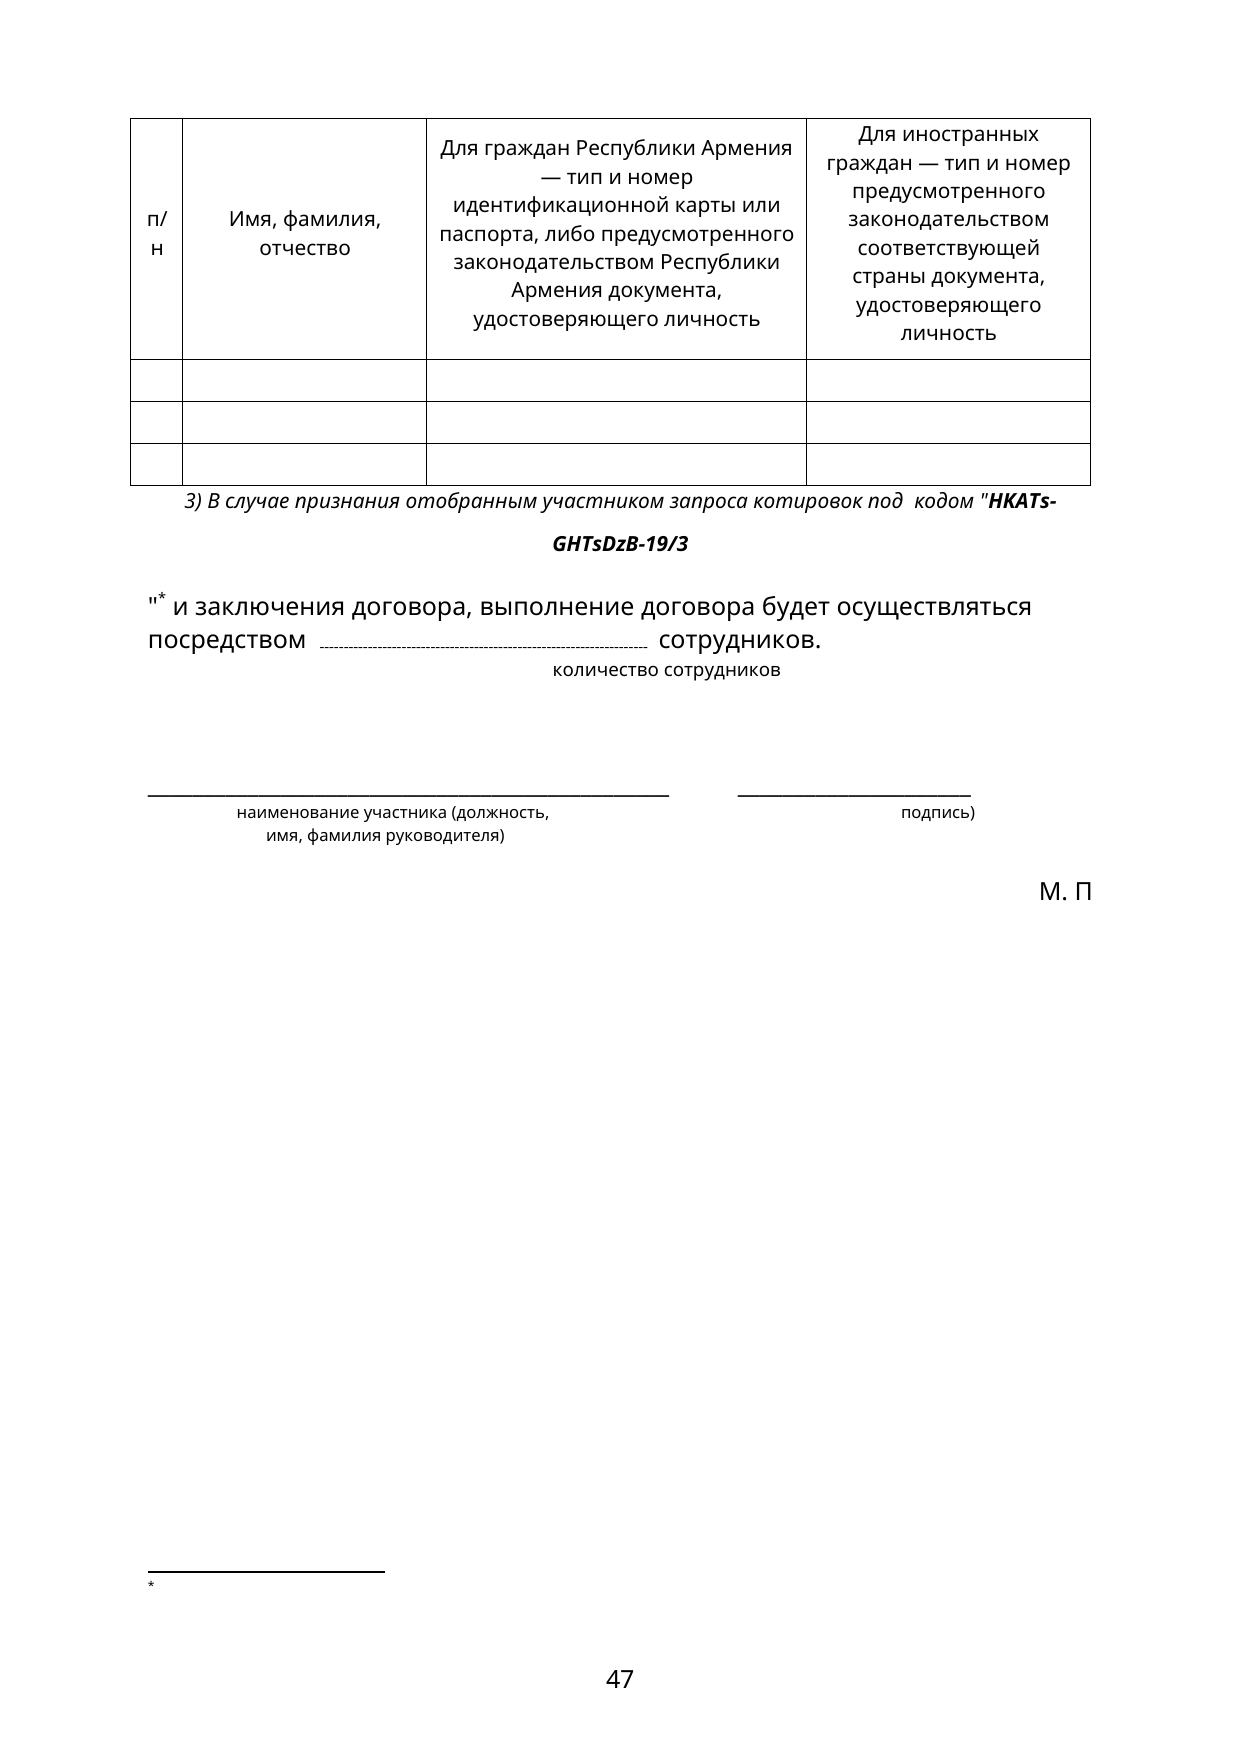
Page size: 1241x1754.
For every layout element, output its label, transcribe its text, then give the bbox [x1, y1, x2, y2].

table_cell [183, 360, 426, 401]
table_cell [427, 444, 806, 485]
table_header Имя, фамилия, отчество [183, 119, 426, 359]
table_header Для иностранных граждан — тип и номер предусмотренного законодательством соответствующей страны документа, удостоверяющего личность [807, 119, 1090, 359]
text "* и заключения договора, выполнение договора будет осуществляться посредством -------------------------------------------------------------------- сотрудников. [148, 588, 1092, 656]
text 3) В случае признания отобранным участником запроса котировок под кодом "HKATs-GHTsDzB-19/3 [148, 486, 1092, 557]
table_cell [427, 360, 806, 401]
table_cell [183, 402, 426, 443]
table_header п/н [131, 119, 182, 359]
text М. П [148, 874, 1092, 908]
table_cell [807, 402, 1090, 443]
table_cell [807, 444, 1090, 485]
table_cell [131, 444, 182, 485]
text количество сотрудников [148, 656, 1092, 682]
text имя, фамилия руководителя) [266, 823, 1092, 846]
table_header Для граждан Республики Армения — тип и номер идентификационной карты или паспорта, либо предусмотренного законодательством Республики Армения документа, удостоверяющего личность [427, 119, 806, 359]
table_cell [427, 402, 806, 443]
table_cell [131, 402, 182, 443]
table_cell [183, 444, 426, 485]
text _______________________________________________ _____________________ [148, 767, 1092, 801]
table_cell [807, 360, 1090, 401]
text наименование участника (должность, подпись) [236, 801, 1092, 823]
table_cell [131, 360, 182, 401]
